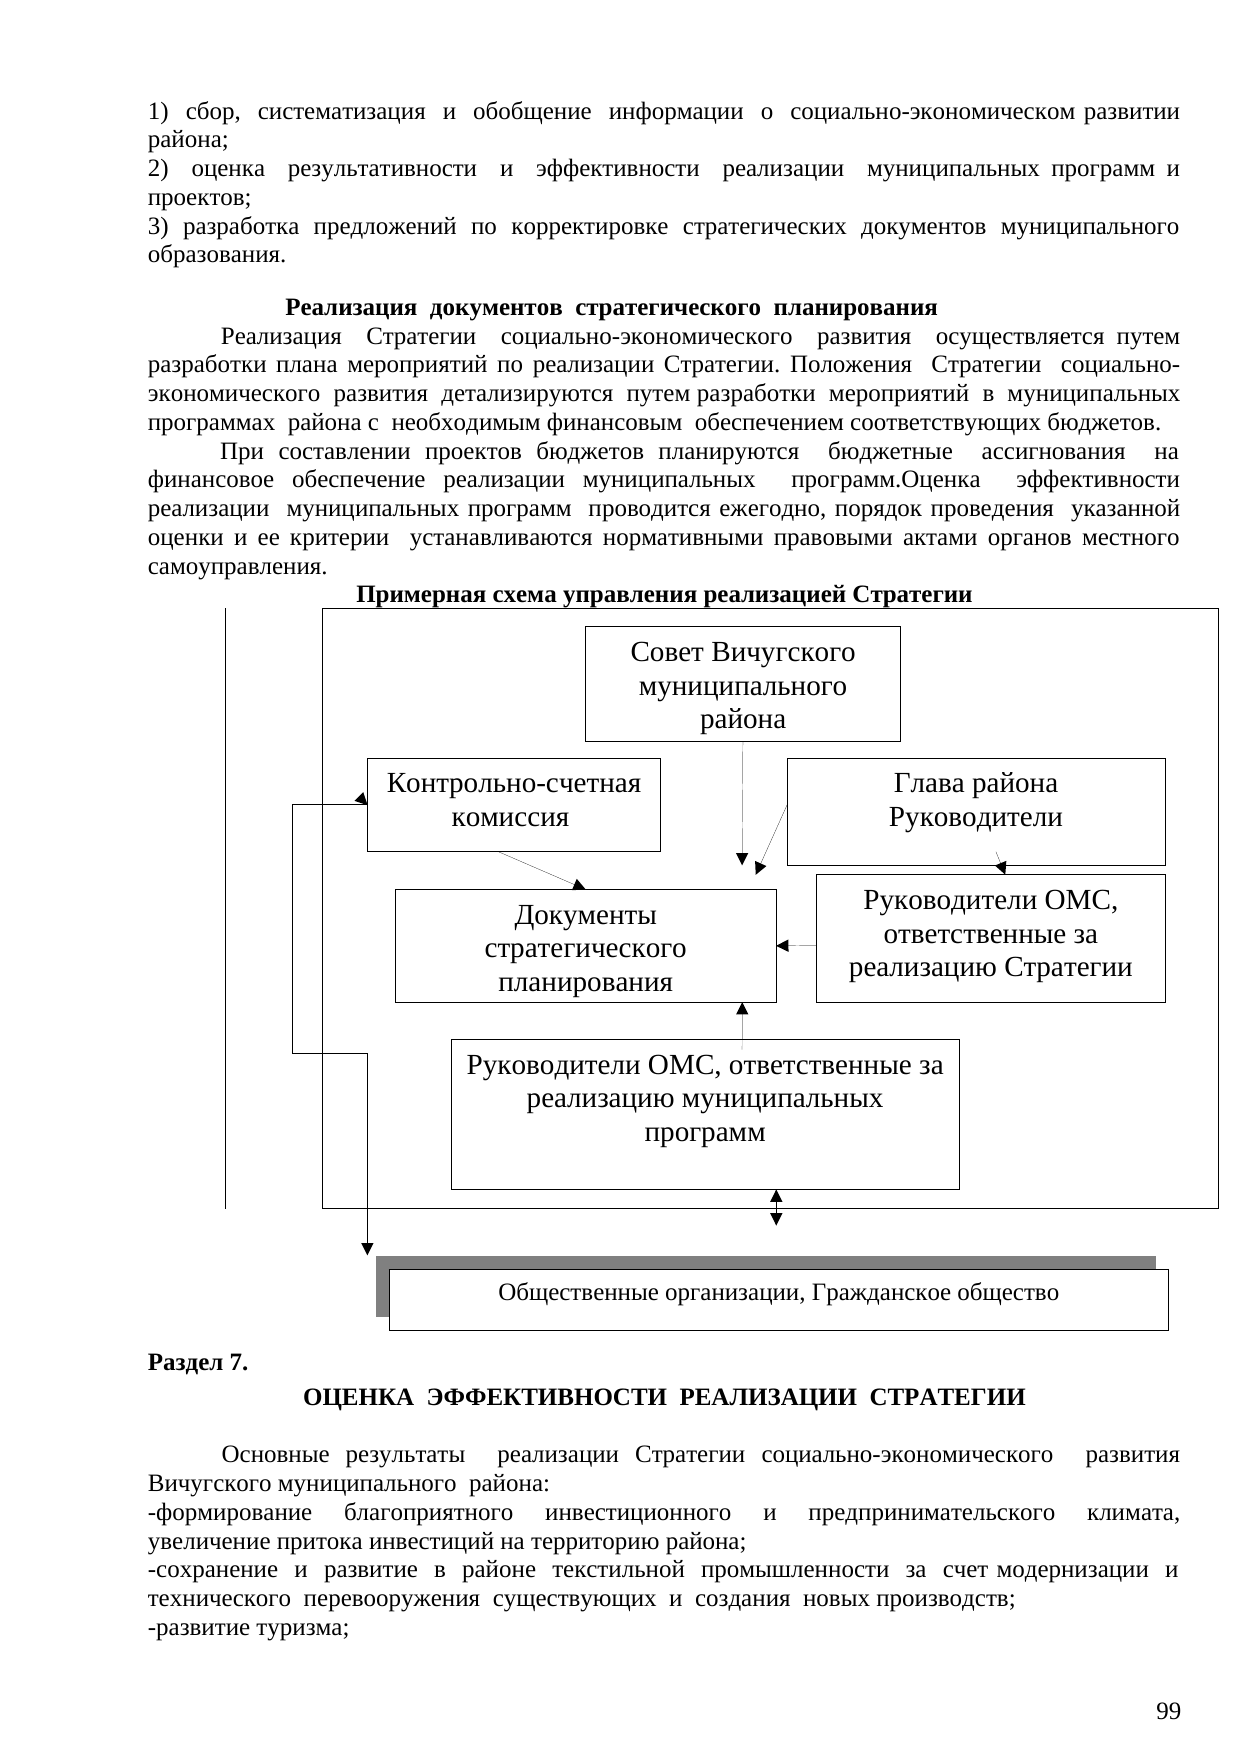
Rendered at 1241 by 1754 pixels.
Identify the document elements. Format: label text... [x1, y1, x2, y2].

text 2) оценка результативности и эффективности реализации муниципальных программ и проектов; [148, 153, 1181, 211]
text 3) разработка предложений по корректировке стратегических документов муниципального образования. [148, 211, 1181, 268]
text ОЦЕНКА ЭФФЕКТИВНОСТИ РЕАЛИЗАЦИИ СТРАТЕГИИ [148, 1382, 1181, 1411]
text -развитие туризма; [148, 1612, 1181, 1641]
text 1) сбор, систематизация и обобщение информации о социально-экономическом развитии района; [148, 96, 1181, 153]
text Реализация документов стратегического планирования [148, 292, 1181, 321]
text Основные результаты реализации Стратегии социально-экономического развития Вичугского муниципального района: [148, 1439, 1181, 1497]
text Примерная схема управления реализацией Стратегии [148, 579, 1181, 608]
subtitle Раздел 7. [148, 1347, 1181, 1376]
text Реализация Стратегии социально-экономического развития осуществляется путем разработки плана мероприятий по реализации Стратегии. Положения Стратегии социально-экономического развития детализируются путем разработки мероприятий в муниципальных программах района с необходимым финансовым обеспечением соответствующих бюджетов. [148, 321, 1181, 436]
text -сохранение и развитие в районе текстильной промышленности за счет модернизации и технического перевооружения существующих и создания новых производств; [148, 1554, 1181, 1612]
text -формирование благоприятного инвестиционного и предпринимательского климата, увеличение притока инвестиций на территорию района; [148, 1497, 1181, 1554]
text При составлении проектов бюджетов планируются бюджетные ассигнования на финансовое обеспечение реализации муниципальных программ.Оценка эффективности реализации муниципальных программ проводится ежегодно, порядок проведения указанной оценки и ее критерии устанавливаются нормативными правовыми актами органов местного самоуправления. [148, 436, 1181, 579]
